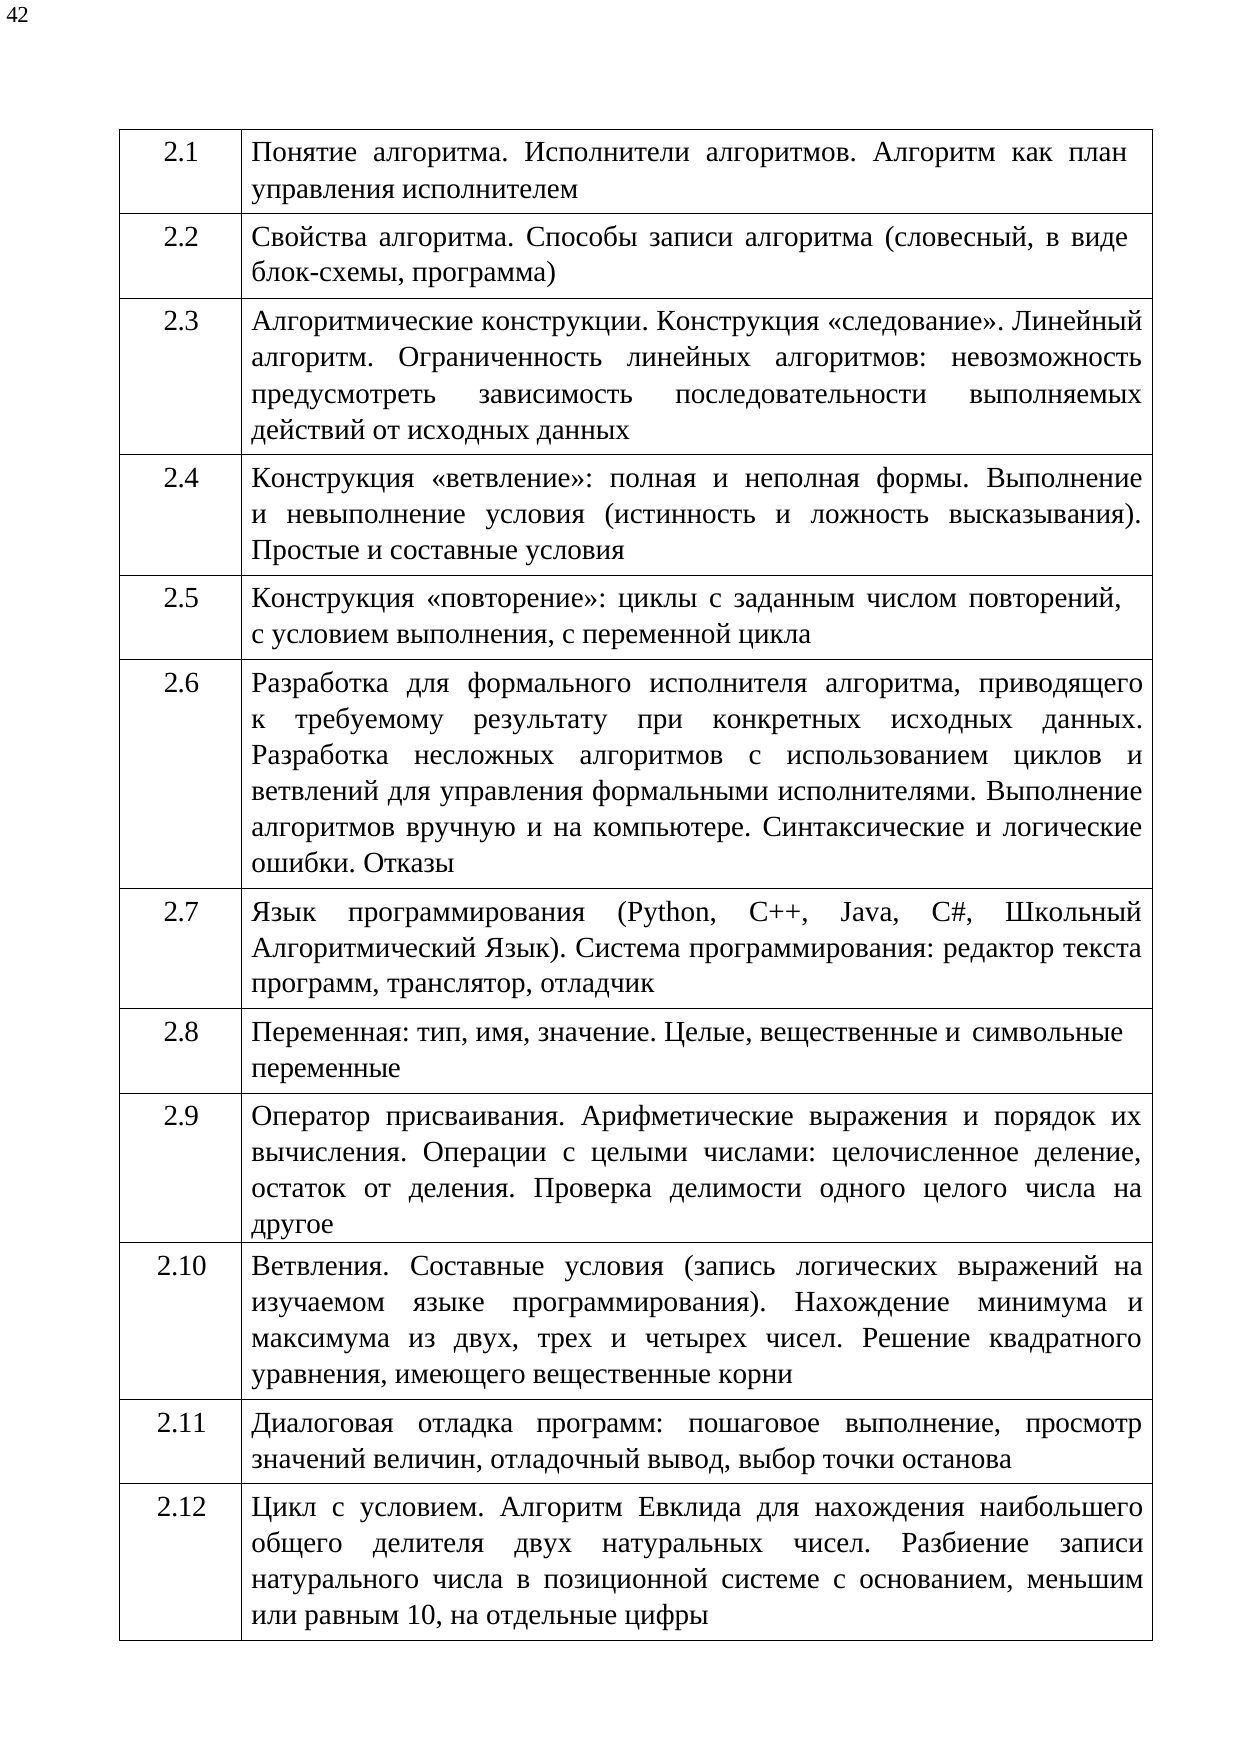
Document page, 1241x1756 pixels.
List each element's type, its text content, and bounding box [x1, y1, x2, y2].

table_cell Разработка для формального исполнителя алгоритма, приводящего к требуемому результату при конкретных исходных данных. Разработка несложных алгоритмов с использованием циклов и ветвлений для управления формальными исполнителями. Выполнение алгоритмов вручную и на компьютере. Синтаксические и логические ошибки. Отказы [242, 660, 1152, 887]
table_cell 2.8 [120, 1009, 241, 1092]
table_cell Свойства алгоритма. Способы записи алгоритма (словесный, в виде блок-схемы, программа) [242, 214, 1152, 298]
table_cell 2.9 [120, 1094, 241, 1242]
table_cell 2.10 [120, 1243, 241, 1399]
table_cell Оператор присваивания. Арифметические выражения и порядок их вычисления. Операции с целыми числами: целочисленное деление, остаток от деления. Проверка делимости одного целого числа на другое [242, 1094, 1152, 1242]
table_cell Ветвления. Составные условия (запись логических выражений на изучаемом языке программирования). Нахождение минимума и максимума из двух, трех и четырех чисел. Решение квадратного уравнения, имеющего вещественные корни [242, 1243, 1152, 1399]
table_cell 2.11 [120, 1400, 241, 1483]
table_cell Конструкция «повторение»: циклы с заданным числом повторений, с условием выполнения, с переменной цикла [242, 576, 1152, 659]
table_cell Алгоритмические конструкции. Конструкция «следование». Линейный алгоритм. Ограниченность линейных алгоритмов: невозможность предусмотреть зависимость последовательности выполняемых действий от исходных данных [242, 299, 1152, 454]
table_cell 2.6 [120, 660, 241, 887]
table_cell 2.12 [120, 1484, 241, 1640]
table_cell Переменная: тип, имя, значение. Целые, вещественные и символьные переменные [242, 1009, 1152, 1092]
table_cell 2.5 [120, 576, 241, 659]
table_cell Конструкция «ветвление»: полная и неполная формы. Выполнение и невыполнение условия (истинность и ложность высказывания). Простые и составные условия [242, 455, 1152, 574]
table_cell Диалоговая отладка программ: пошаговое выполнение, просмотр значений величин, отладочный вывод, выбор точки останова [242, 1400, 1152, 1483]
table_cell 2.7 [120, 889, 241, 1008]
table_header 2.1 [120, 130, 241, 213]
table_cell 2.2 [120, 214, 241, 298]
table_cell Цикл с условием. Алгоритм Евклида для нахождения наибольшего общего делителя двух натуральных чисел. Разбиение записи натурального числа в позиционной системе с основанием, меньшим или равным 10, на отдельные цифры [242, 1484, 1152, 1640]
table_cell 2.4 [120, 455, 241, 574]
table_cell 2.3 [120, 299, 241, 454]
table_cell Язык программирования (Python, C++, Java, C#, Школьный Алгоритмический Язык). Система программирования: редактор текста программ, транслятор, отладчик [242, 889, 1152, 1008]
table_header Понятие алгоритма. Исполнители алгоритмов. Алгоритм как план управления исполнителем [242, 130, 1152, 213]
